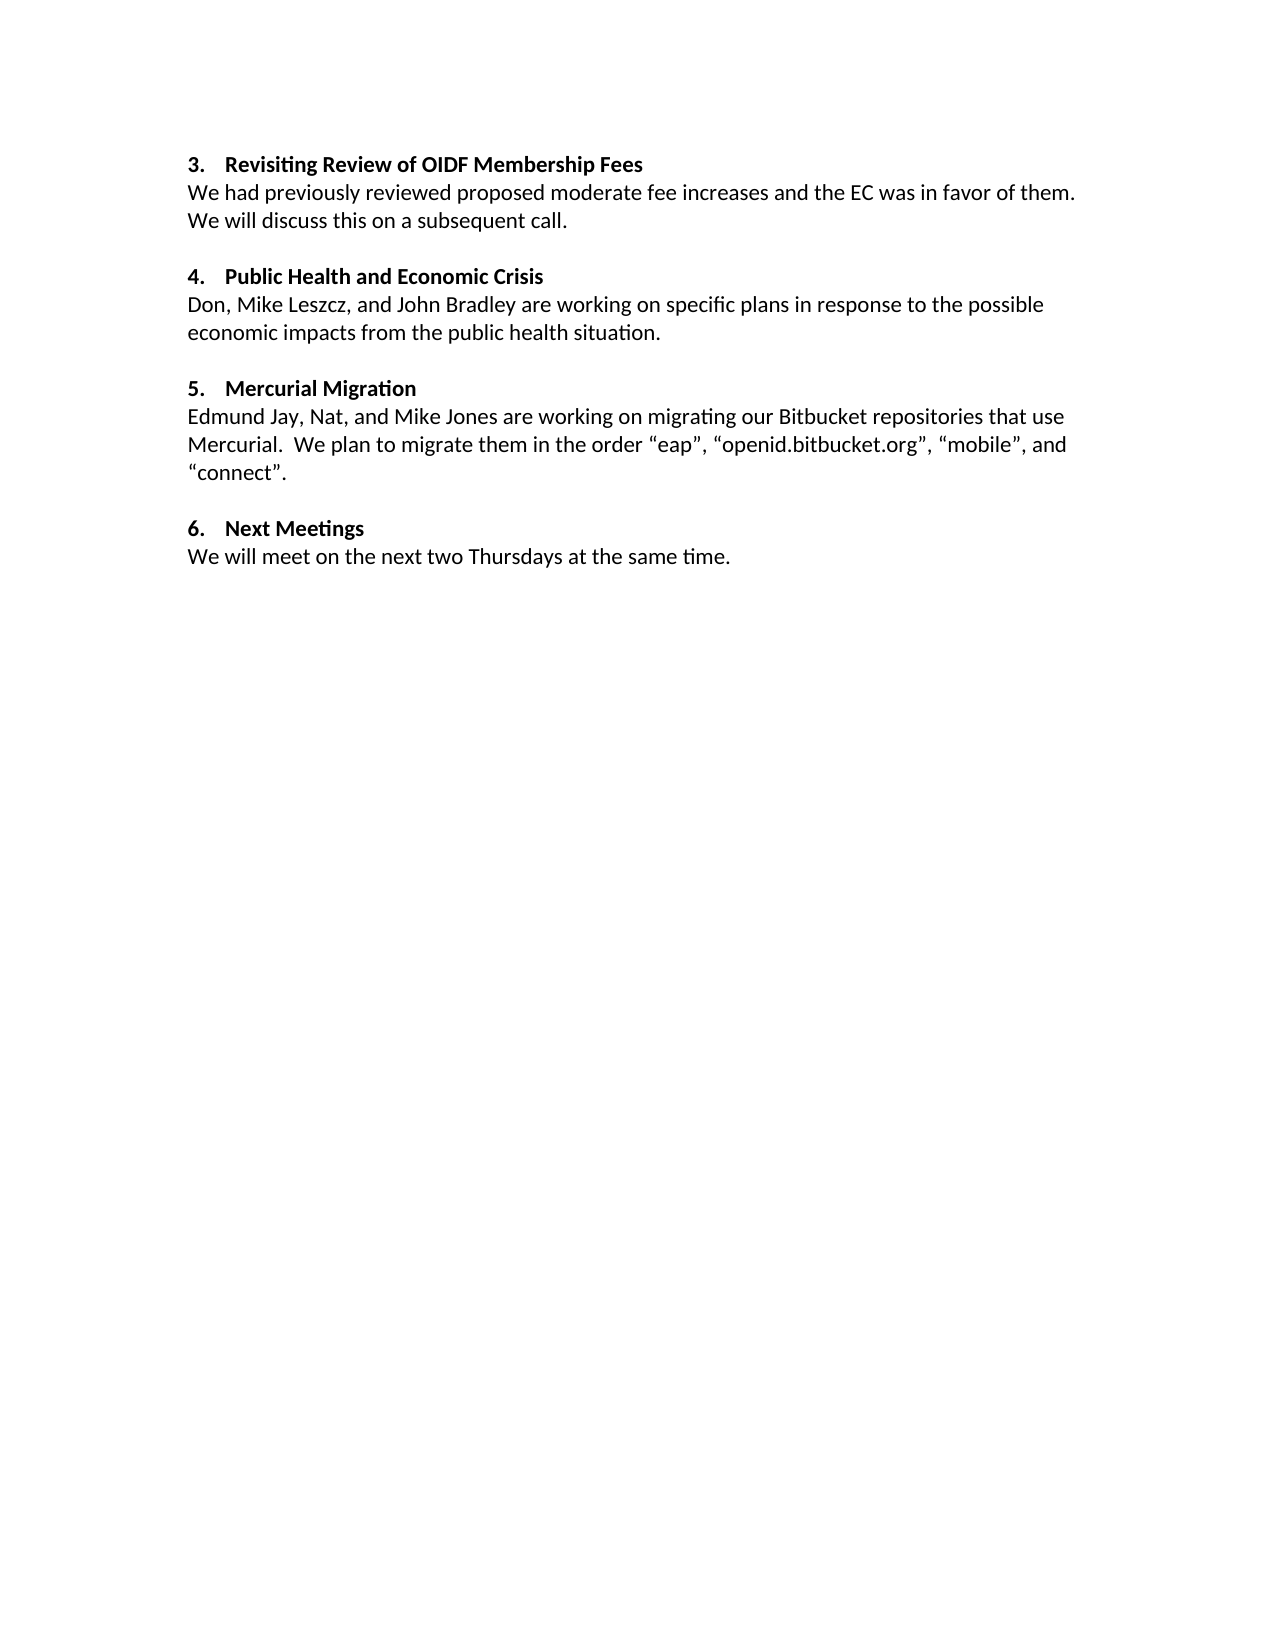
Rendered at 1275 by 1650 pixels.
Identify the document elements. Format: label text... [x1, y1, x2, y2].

list Revisiting Review of OIDF Membership Fees [187, 150, 1087, 178]
text We had previously reviewed proposed moderate fee increases and the EC was in favor of them. We will discuss this on a subsequent call. [187, 178, 1087, 234]
text Don, Mike Leszcz, and John Bradley are working on specific plans in response to the possible economic impacts from the public health situation. [187, 290, 1087, 346]
text We will meet on the next two Thursdays at the same time. [187, 542, 1087, 570]
list Mercurial Migration [187, 374, 1087, 402]
list Next Meetings [187, 514, 1087, 542]
list Public Health and Economic Crisis [187, 262, 1087, 290]
text Edmund Jay, Nat, and Mike Jones are working on migrating our Bitbucket repositories that use Mercurial. We plan to migrate them in the order “eap”, “openid.bitbucket.org”, “mobile”, and “connect”. [187, 402, 1087, 486]
